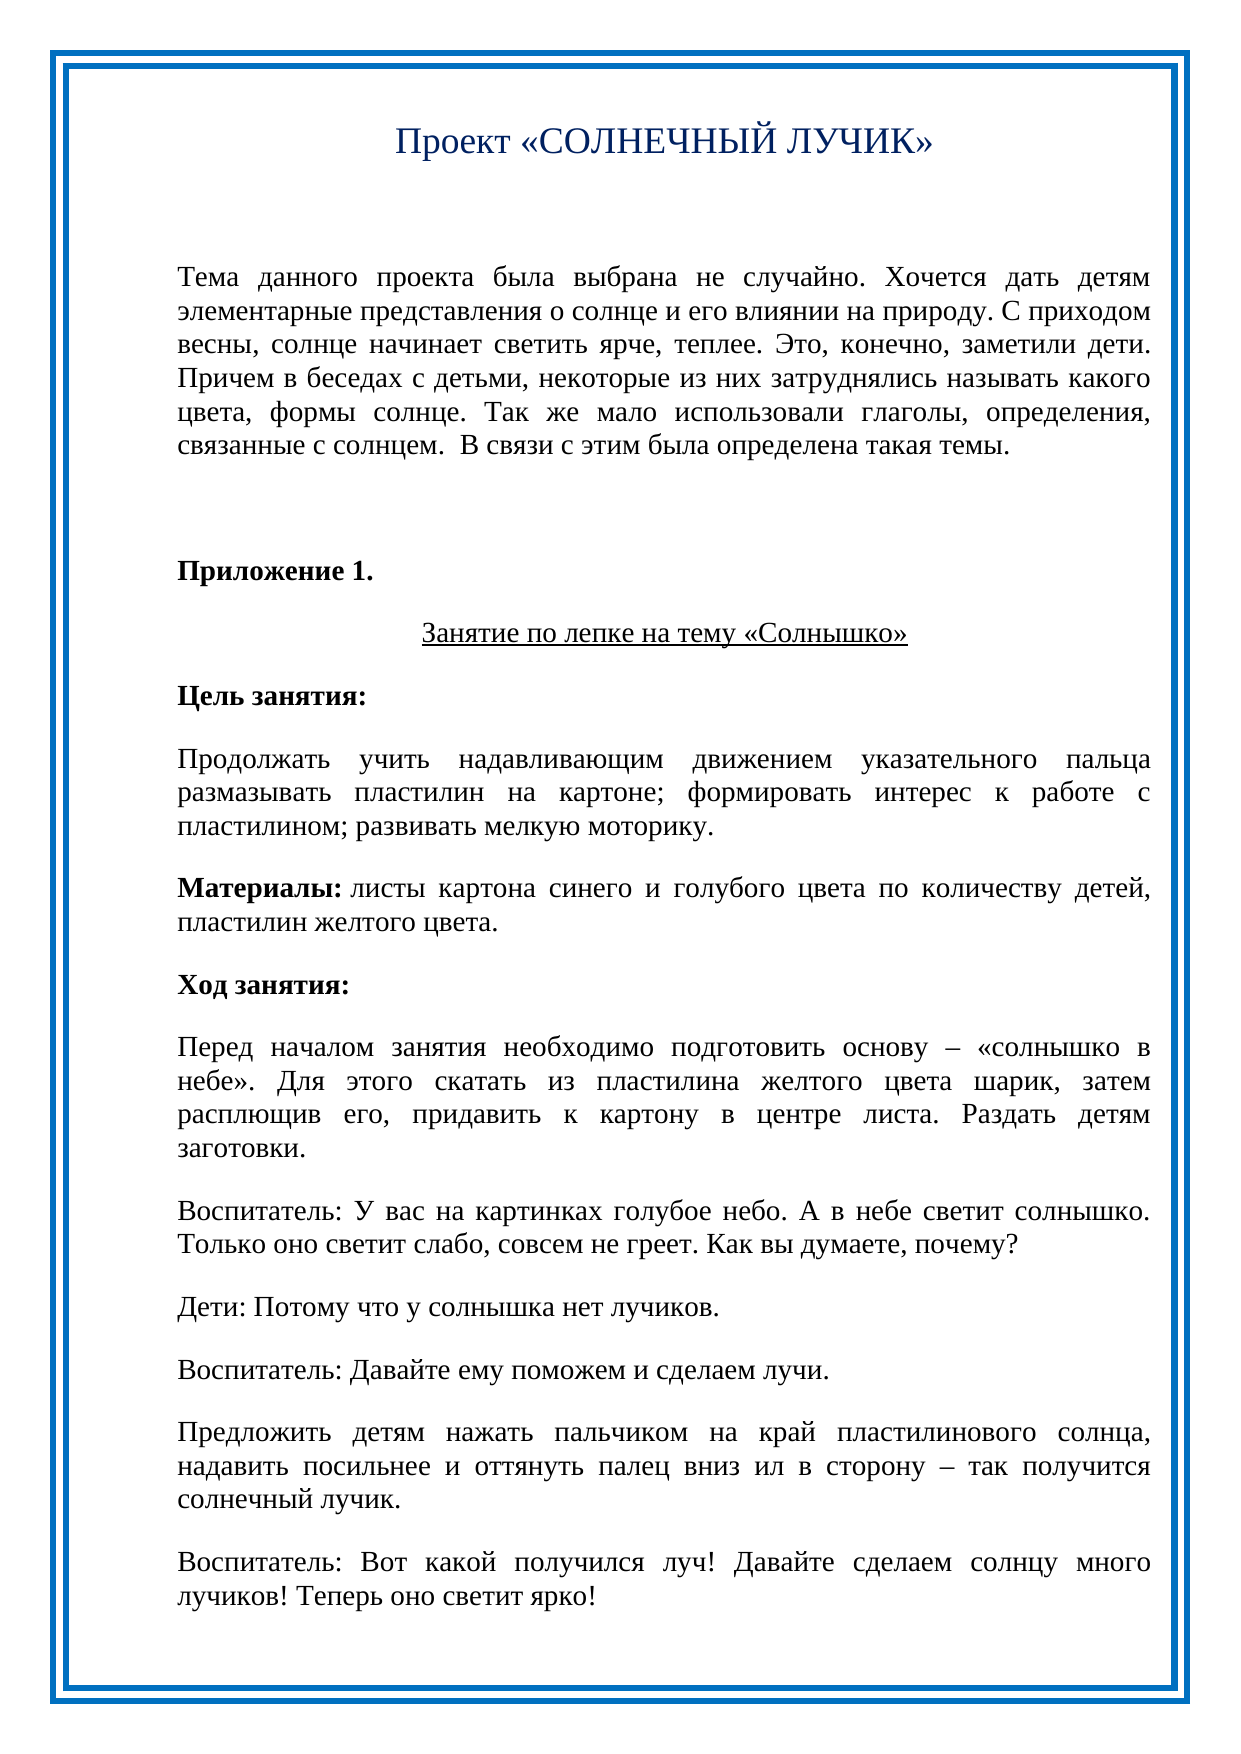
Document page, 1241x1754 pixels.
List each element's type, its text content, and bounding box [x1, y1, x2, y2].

text Цель занятия: [177, 678, 1152, 712]
text Приложение 1. [177, 553, 1152, 586]
text Проект «СОЛНЕЧНЫЙ ЛУЧИК» [177, 118, 1152, 161]
text Воспитатель: Вот какой получился луч! Давайте сделаем солнцу много лучиков! Теперь оно светит ярко! [177, 1544, 1152, 1611]
text Перед началом занятия необходимо подготовить основу – «солнышко в небе». Для этого скатать из пластилина желтого цвета шарик, затем расплющив его, придавить к картону в центре листа. Раздать детям заготовки. [177, 1029, 1152, 1164]
text Воспитатель: У вас на картинках голубое небо. А в небе светит солнышко. Только оно светит слабо, совсем не греет. Как вы думаете, почему? [177, 1193, 1152, 1260]
text Материалы: листы картона синего и голубого цвета по количеству детей, пластилин желтого цвета. [177, 871, 1152, 938]
text Тема данного проекта была выбрана не случайно. Хочется дать детям элементарные представления о солнце и его влиянии на природу. С приходом весны, солнце начинает светить ярче, теплее. Это, конечно, заметили дети. Причем в беседах с детьми, некоторые из них затруднялись называть какого цвета, формы солнце. Так же мало использовали глаголы, определения, связанные с солнцем. В связи с этим была определена такая темы. [177, 259, 1152, 461]
text Ход занятия: [177, 967, 1152, 1000]
text Воспитатель: Давайте ему поможем и сделаем лучи. [177, 1352, 1152, 1385]
text Дети: Потому что у солнышка нет лучиков. [177, 1289, 1152, 1323]
text Продолжать учить надавливающим движением указательного пальца размазывать пластилин на картоне; формировать интерес к работе с пластилином; развивать мелкую моторику. [177, 741, 1152, 841]
text Предложить детям нажать пальчиком на край пластилинового солнца, надавить посильнее и оттянуть палец вниз ил в сторону – так получится солнечный лучик. [177, 1414, 1152, 1515]
text Занятие по лепке на тему «Солнышко» [177, 615, 1152, 649]
